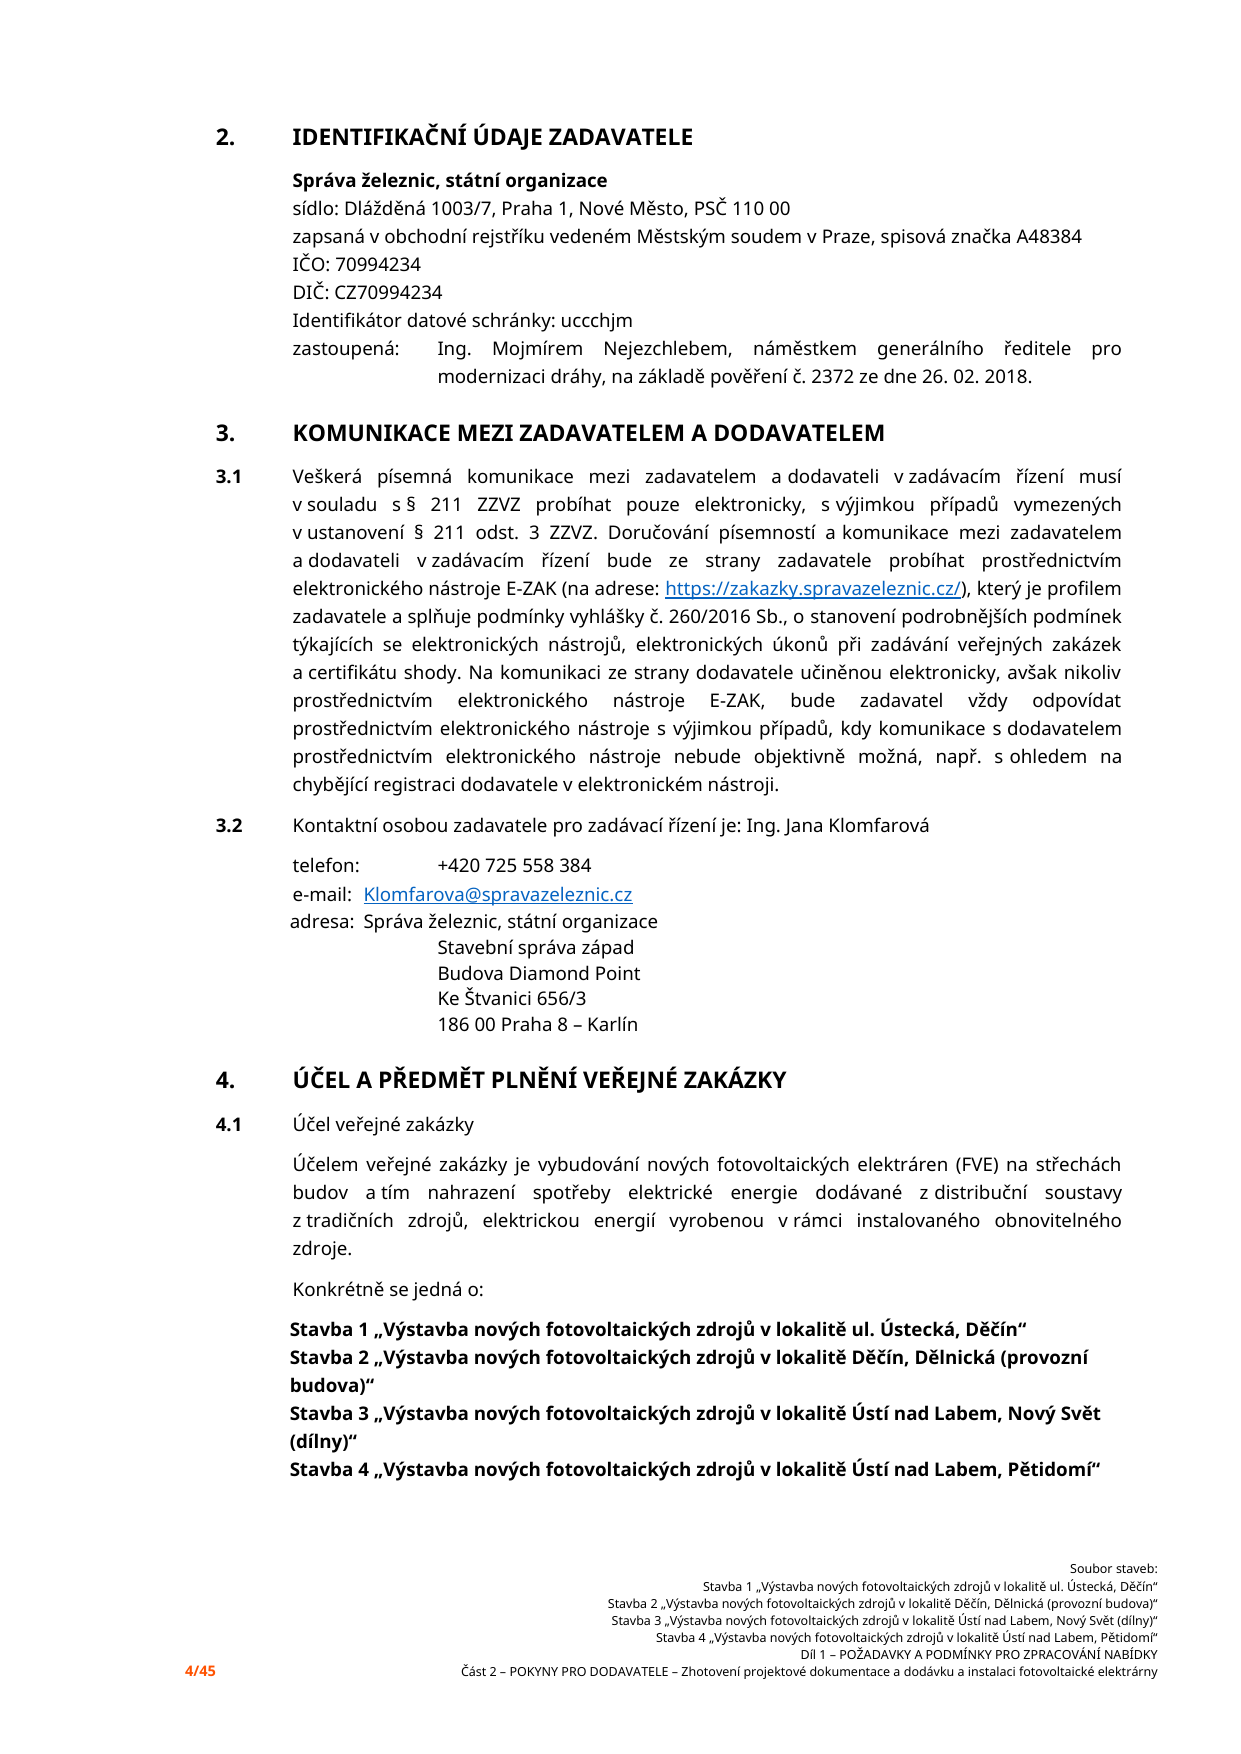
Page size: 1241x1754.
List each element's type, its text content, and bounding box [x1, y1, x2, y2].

text Správa železnic, státní organizace [292, 167, 1122, 193]
text Konkrétně se jedná o: [292, 1276, 1122, 1301]
text IDENTIFIKAČNÍ ÚDAJE ZADAVATELE [216, 121, 1122, 152]
text Veškerá písemná komunikace mezi zadavatelem a dodavateli v zadávacím řízení musí v souladu s § 211 ZZVZ probíhat pouze elektronicky, s výjimkou případů vymezených v ustanovení § 211 odst. 3 ZZVZ. Doručování písemností a komunikace mezi zadavatelem a dodavateli v zadávacím řízení bude ze strany zadavatele probíhat prostřednictvím elektronického nástroje E-ZAK (na adrese: https://zakazky.spravazeleznic.cz/), který je profilem zadavatele a splňuje podmínky vyhlášky č. 260/2016 Sb., o stanovení podrobnějších podmínek týkajících se elektronických nástrojů, elektronických úkonů při zadávání veřejných zakázek a certifikátu shody. Na komunikaci ze strany dodavatele učiněnou elektronicky, avšak nikoliv prostřednictvím elektronického nástroje E-ZAK, bude zadavatel vždy odpovídat prostřednictvím elektronického nástroje s výjimkou případů, kdy komunikace s dodavatelem prostřednictvím elektronického nástroje nebude objektivně možná, např. s ohledem na chybějící registraci dodavatele v elektronickém nástroji. [216, 463, 1122, 797]
text e-mail: Klomfarova@spravazeleznic.cz [292, 881, 1122, 906]
text adresa: Správa železnic, státní organizace [289, 909, 1122, 934]
text zastoupená: Ing. Mojmírem Nejezchlebem, náměstkem generálního ředitele pro modernizaci dráhy, na základě pověření č. 2372 ze dne 26. 02. 2018. [292, 336, 1122, 389]
text Stavba 2 „Výstavba nových fotovoltaických zdrojů v lokalitě Děčín, Dělnická (provozní budova)“ [289, 1344, 1122, 1398]
text telefon: +420 725 558 384 [292, 853, 1122, 878]
text Kontaktní osobou zadavatele pro zadávací řízení je: Ing. Jana Klomfarová [216, 812, 1122, 838]
text zapsaná v obchodní rejstříku vedeném Městským soudem v Praze, spisová značka A48384 [292, 223, 1122, 249]
text Stavební správa západ [292, 934, 1122, 960]
text Identifikátor datové schránky: uccchjm [292, 308, 1122, 333]
text Účelem veřejné zakázky je vybudování nových fotovoltaických elektráren (FVE) na střechách budov a tím nahrazení spotřeby elektrické energie dodávané z distribuční soustavy z tradičních zdrojů, elektrickou energií vyrobenou v rámci instalovaného obnovitelného zdroje. [292, 1151, 1122, 1261]
text sídlo: Dlážděná 1003/7, Praha 1, Nové Město, PSČ 110 00 [292, 196, 1122, 221]
text Stavba 1 „Výstavba nových fotovoltaických zdrojů v lokalitě ul. Ústecká, Děčín“ [289, 1316, 1122, 1342]
text DIČ: CZ70994234 [292, 279, 1122, 305]
text IČO: 70994234 [292, 252, 1122, 277]
text Stavba 3 „Výstavba nových fotovoltaických zdrojů v lokalitě Ústí nad Labem, Nový Svět (dílny)“ [289, 1401, 1122, 1454]
text ÚČEL a PŘEDMĚT PLNĚNÍ VEŘEJNÉ ZAKÁZKY [216, 1064, 1122, 1095]
text Budova Diamond Point [366, 960, 1122, 985]
text 186 00 Praha 8 – Karlín [366, 1011, 1122, 1036]
text Stavba 4 „Výstavba nových fotovoltaických zdrojů v lokalitě Ústí nad Labem, Pětidomí“ [289, 1457, 1122, 1482]
text KOMUNIKACE MEZI ZADAVATELEM a DODAVATELEM [216, 417, 1122, 448]
text Ke Štvanici 656/3 [366, 985, 1122, 1011]
text Účel veřejné zakázky [216, 1111, 1122, 1136]
